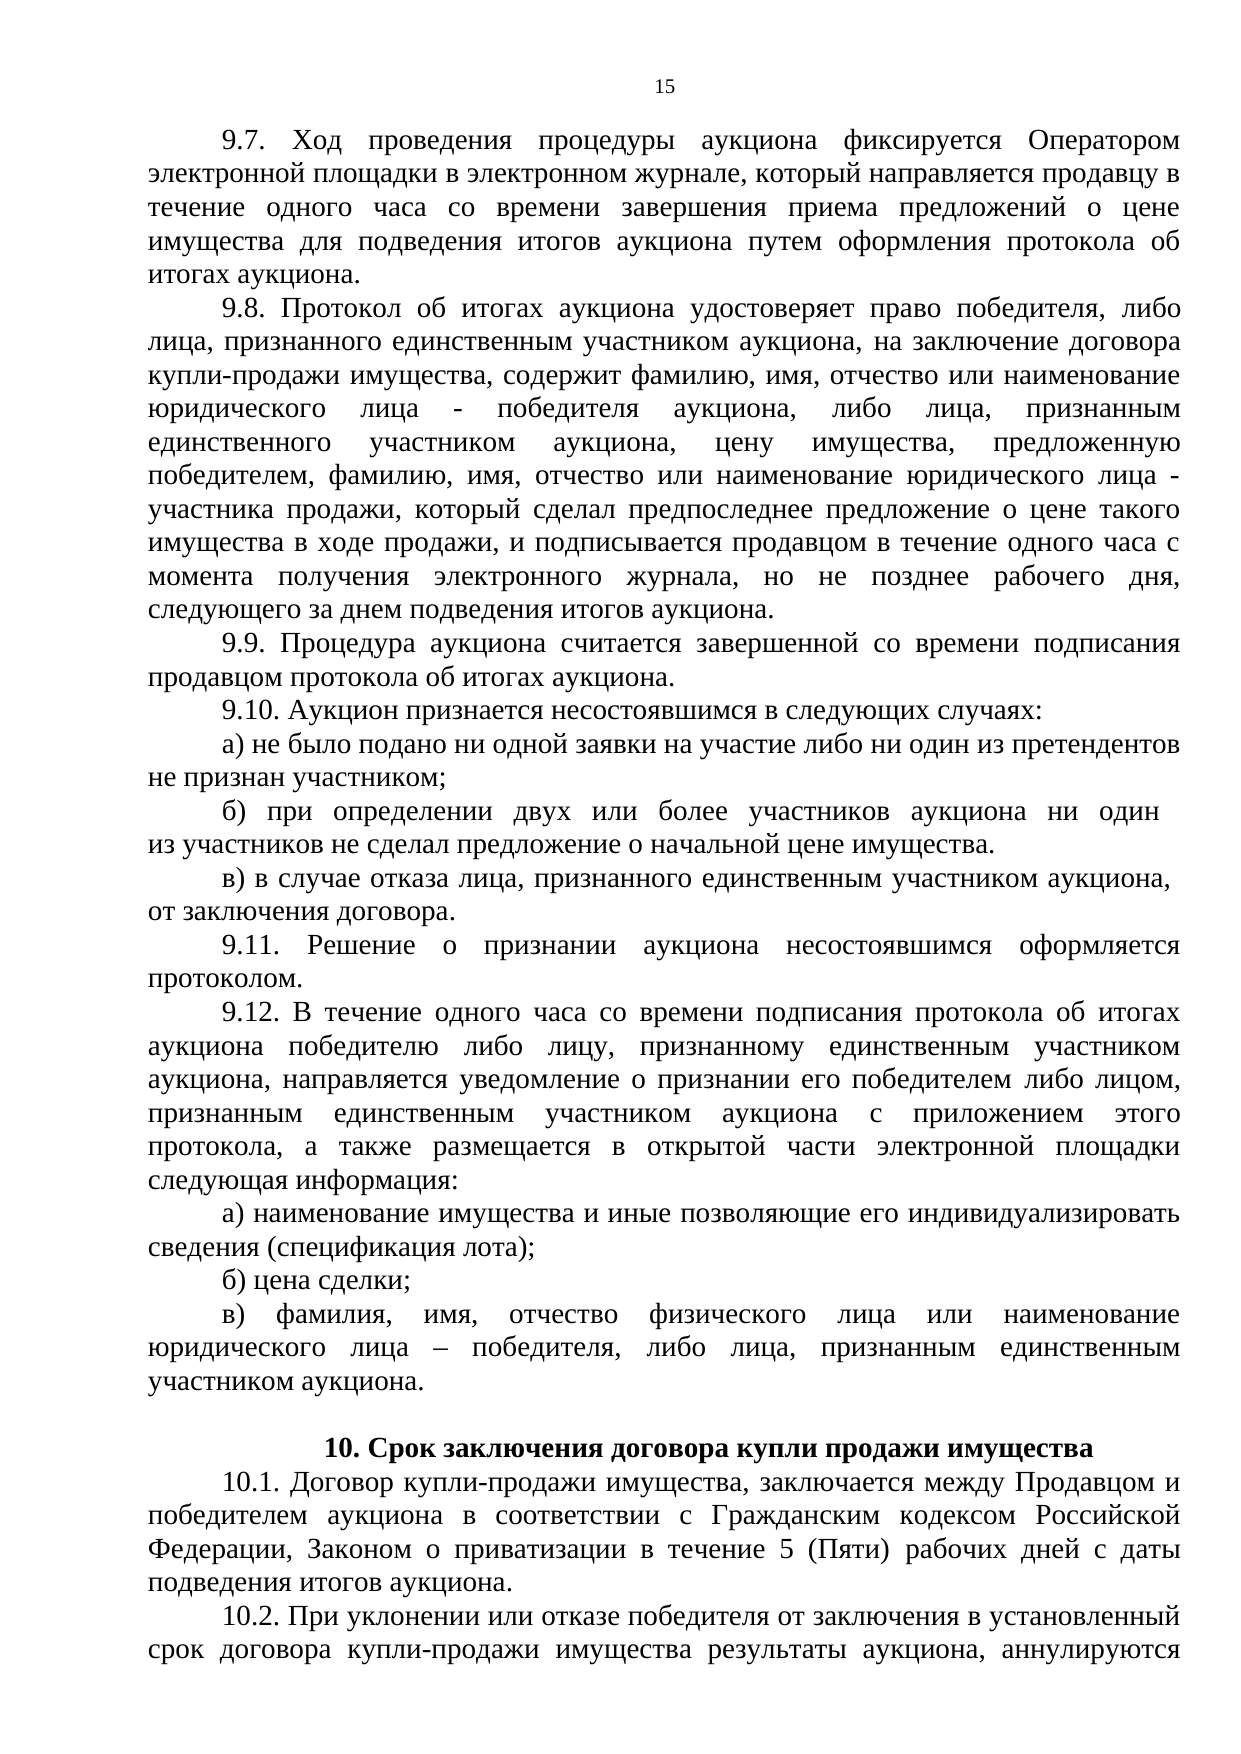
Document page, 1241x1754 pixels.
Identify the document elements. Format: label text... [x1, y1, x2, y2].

text 9.12. В течение одного часа со времени подписания протокола об итогах аукциона победителю либо лицу, признанному единственным участником аукциона, направляется уведомление о признании его победителем либо лицом, признанным единственным участником аукциона с приложением этого протокола, а также размещается в открытой части электронной площадки следующая информация: [148, 994, 1181, 1195]
text в) фамилия, имя, отчество физического лица или наименование юридического лица – победителя, либо лица, признанным единственным участником аукциона. [148, 1296, 1181, 1397]
text 9.9. Процедура аукциона считается завершенной со времени подписания продавцом протокола об итогах аукциона. [148, 625, 1181, 692]
text 10.1. Договор купли-продажи имущества, заключается между Продавцом и победителем аукциона в соответствии с Гражданским кодексом Российской Федерации, Законом о приватизации в течение 5 (Пяти) рабочих дней с даты подведения итогов аукциона. [148, 1464, 1181, 1598]
text 9.7. Ход проведения процедуры аукциона фиксируется Оператором электронной площадки в электронном журнале, который направляется продавцу в течение одного часа со времени завершения приема предложений о цене имущества для подведения итогов аукциона путем оформления протокола об итогах аукциона. [148, 122, 1181, 290]
text б) цена сделки; [148, 1262, 1181, 1296]
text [148, 1598, 1181, 1665]
text б) при определении двух или более участников аукциона ни один из участников не сделал предложение о начальной цене имущества. [148, 793, 1181, 860]
text 10. Срок заключения договора купли продажи имущества [148, 1430, 1181, 1464]
text 9.8. Протокол об итогах аукциона удостоверяет право победителя, либо лица, признанного единственным участником аукциона, на заключение договора купли-продажи имущества, содержит фамилию, имя, отчество или наименование юридического лица - победителя аукциона, либо лица, признанным единственного участником аукциона, цену имущества, предложенную победителем, фамилию, имя, отчество или наименование юридического лица - участника продажи, который сделал предпоследнее предложение о цене такого имущества в ходе продажи, и подписывается продавцом в течение одного часа с момента получения электронного журнала, но не позднее рабочего дня, следующего за днем подведения итогов аукциона. [148, 290, 1181, 625]
text а) наименование имущества и иные позволяющие его индивидуализировать сведения (спецификация лота); [148, 1195, 1181, 1262]
text 9.11. Решение о признании аукциона несостоявшимся оформляется протоколом. [148, 927, 1181, 994]
text а) не было подано ни одной заявки на участие либо ни один из претендентов не признан участником; [148, 726, 1181, 793]
text 9.10. Аукцион признается несостоявшимся в следующих случаях: [148, 692, 1181, 726]
text в) в случае отказа лица, признанного единственным участником аукциона, от заключения договора. [148, 860, 1181, 927]
